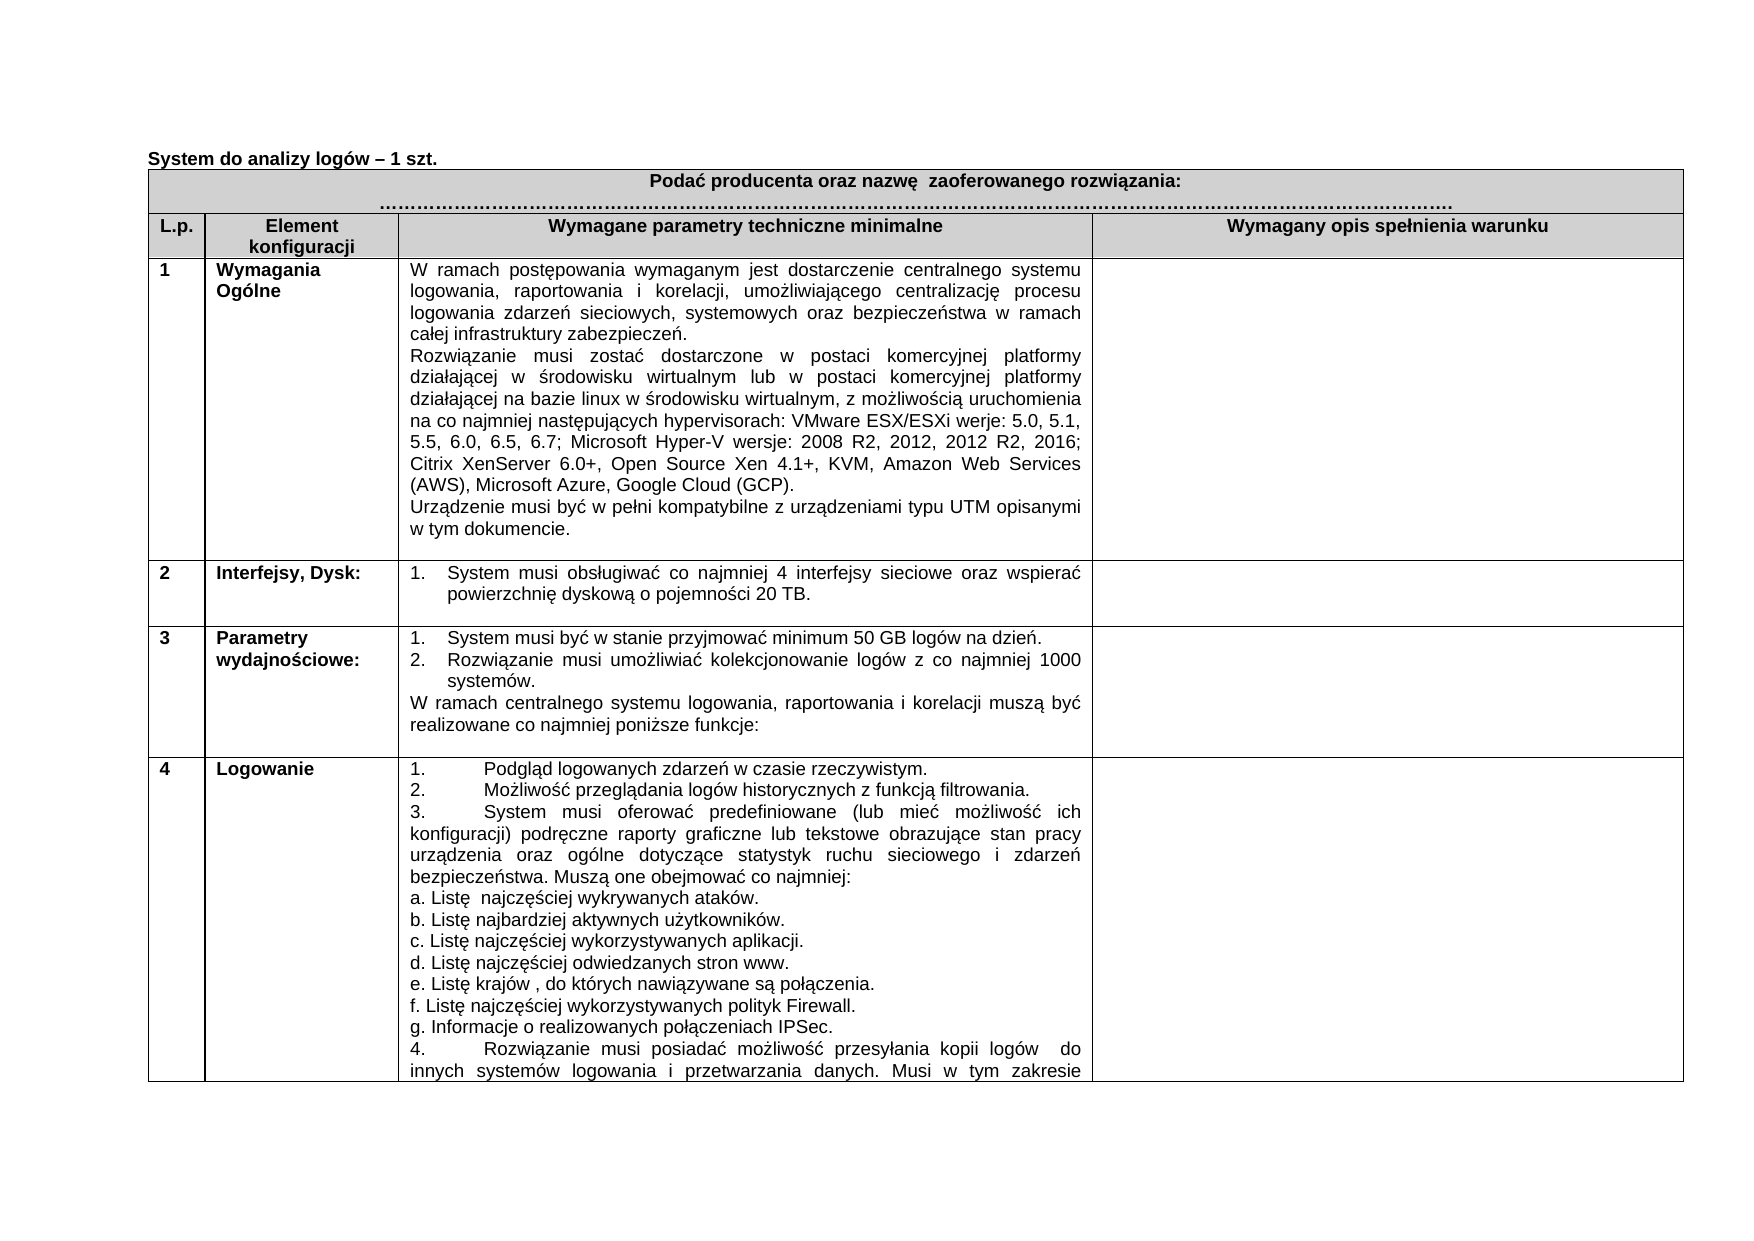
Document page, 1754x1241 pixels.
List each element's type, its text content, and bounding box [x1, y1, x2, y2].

table_cell Element konfiguracji [206, 214, 398, 257]
table_cell System musi obsługiwać co najmniej 4 interfejsy sieciowe oraz wspierać powierzchnię dyskową o pojemności 20 TB. [399, 561, 1092, 626]
table_cell [1093, 627, 1683, 757]
table_cell Interfejsy, Dysk: [206, 561, 398, 626]
table_cell 1 [149, 259, 204, 560]
table_cell [1093, 561, 1683, 626]
table_cell [1093, 259, 1683, 560]
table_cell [399, 758, 1092, 1081]
table_cell Logowanie [206, 758, 398, 1081]
table_cell Wymagania Ogólne [206, 259, 398, 560]
table_cell 2 [149, 561, 204, 626]
table_cell W ramach postępowania wymaganym jest dostarczenie centralnego systemu logowania, raportowania i korelacji, umożliwiającego centralizację procesu logowania zdarzeń sieciowych, systemowych oraz bezpieczeństwa w ramach całej infrastruktury zabezpieczeń. Rozwiązanie musi zostać dostarczone w postaci komercyjnej platformy działającej w środowisku wirtualnym lub w postaci komercyjnej platformy działającej na bazie linux w środowisku wirtualnym, z możliwością uruchomienia na co najmniej następujących hypervisorach: VMware ESX/ESXi werje: 5.0, 5.1, 5.5, 6.0, 6.5, 6.7; Microsoft Hyper-V wersje: 2008 R2, 2012, 2012 R2, 2016; Citrix XenServer 6.0+, Open Source Xen 4.1+, KVM, Amazon Web Services (AWS), Microsoft Azure, Google Cloud (GCP). Urządzenie musi być w pełni kompatybilne z urządzeniami typu UTM opisanymi w tym dokumencie. [399, 259, 1092, 560]
table_cell System musi być w stanie przyjmować minimum 50 GB logów na dzień. Rozwiązanie musi umożliwiać kolekcjonowanie logów z co najmniej 1000 systemów. W ramach centralnego systemu logowania, raportowania i korelacji muszą być realizowane co najmniej poniższe funkcje: [399, 627, 1092, 757]
table_cell 4 [149, 758, 204, 1081]
table_header Podać producenta oraz nazwę zaoferowanego rozwiązania: ………………………………………………………………………………………………………………………………………………………. [149, 170, 1683, 213]
table_cell [1093, 758, 1683, 1081]
table_cell Wymagany opis spełnienia warunku [1093, 214, 1683, 257]
text System do analizy logów – 1 szt. [148, 148, 1606, 169]
table_cell Wymagane parametry techniczne minimalne [399, 214, 1092, 257]
table_cell Parametry wydajnościowe: [206, 627, 398, 757]
table_cell L.p. [149, 214, 204, 257]
table_cell 3 [149, 627, 204, 757]
